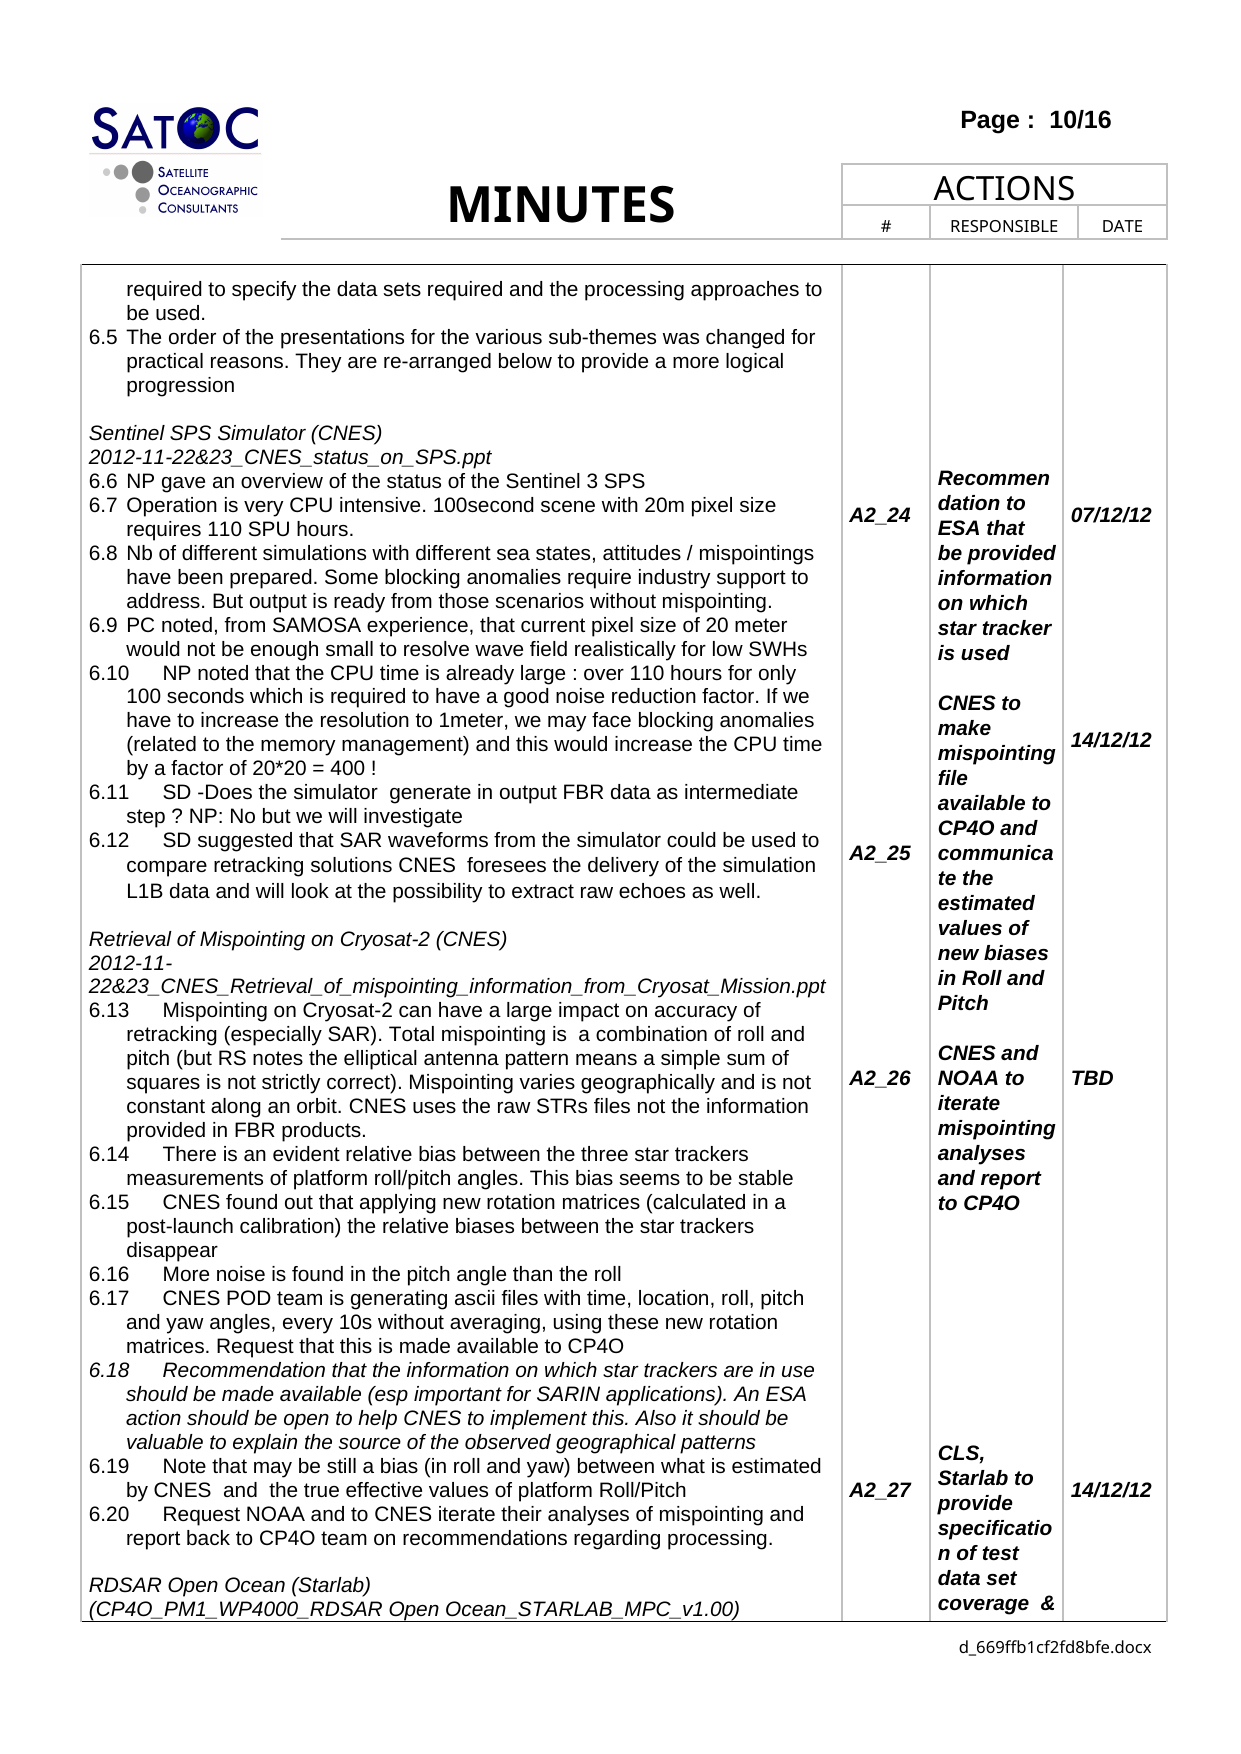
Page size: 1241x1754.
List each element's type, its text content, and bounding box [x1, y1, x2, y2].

picture [88, 103, 263, 217]
table_cell 27/01/13 07/12/12 14/12/12 TBD 14/12/12 TBD (06/13?) [1064, 265, 1166, 1621]
table_cell A2_23 A2_24 A2_25 A2_26 A2_27 A2_28 [843, 265, 929, 1621]
